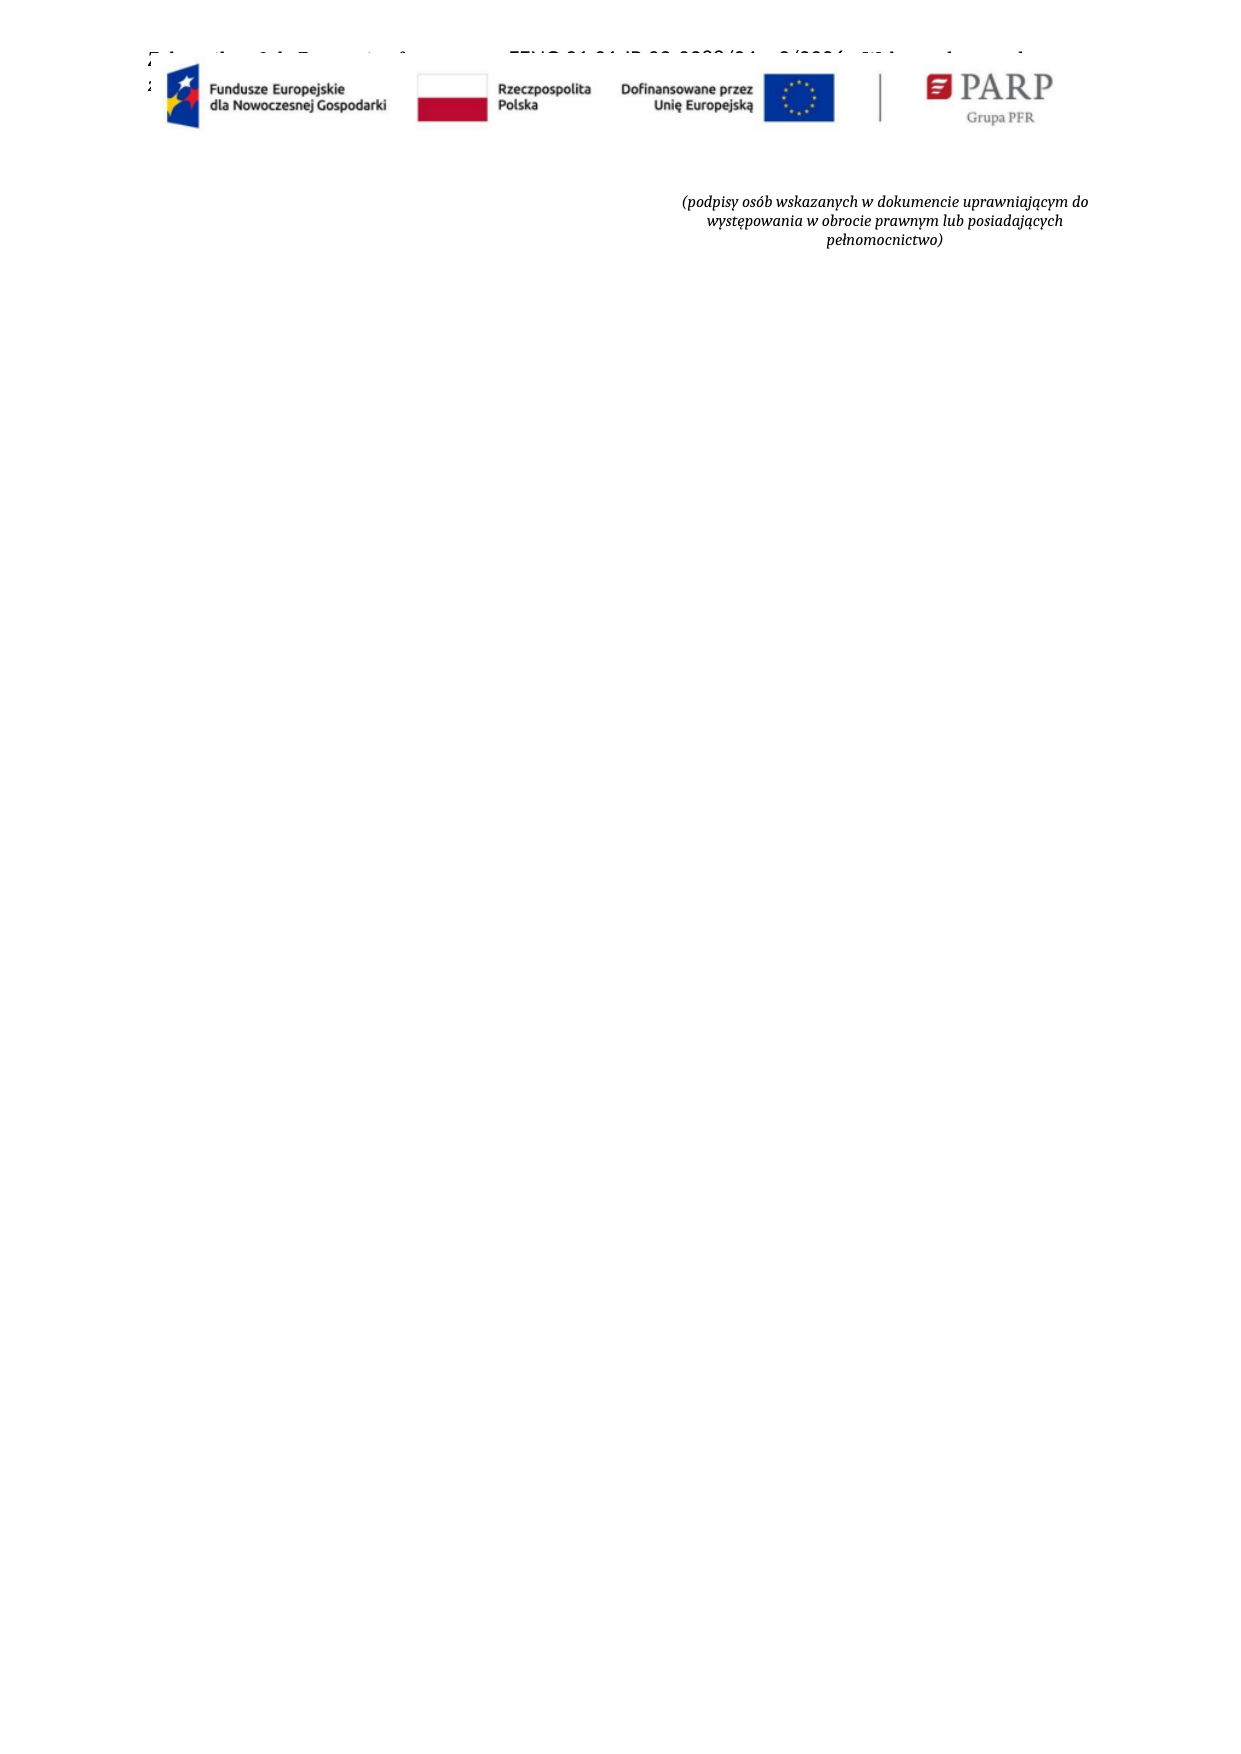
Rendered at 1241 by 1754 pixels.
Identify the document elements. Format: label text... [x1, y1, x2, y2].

picture [149, 53, 1089, 144]
text (podpisy osób wskazanych w dokumencie uprawniającym do występowania w obrocie prawnym lub posiadających pełnomocnictwo) [679, 192, 1092, 249]
